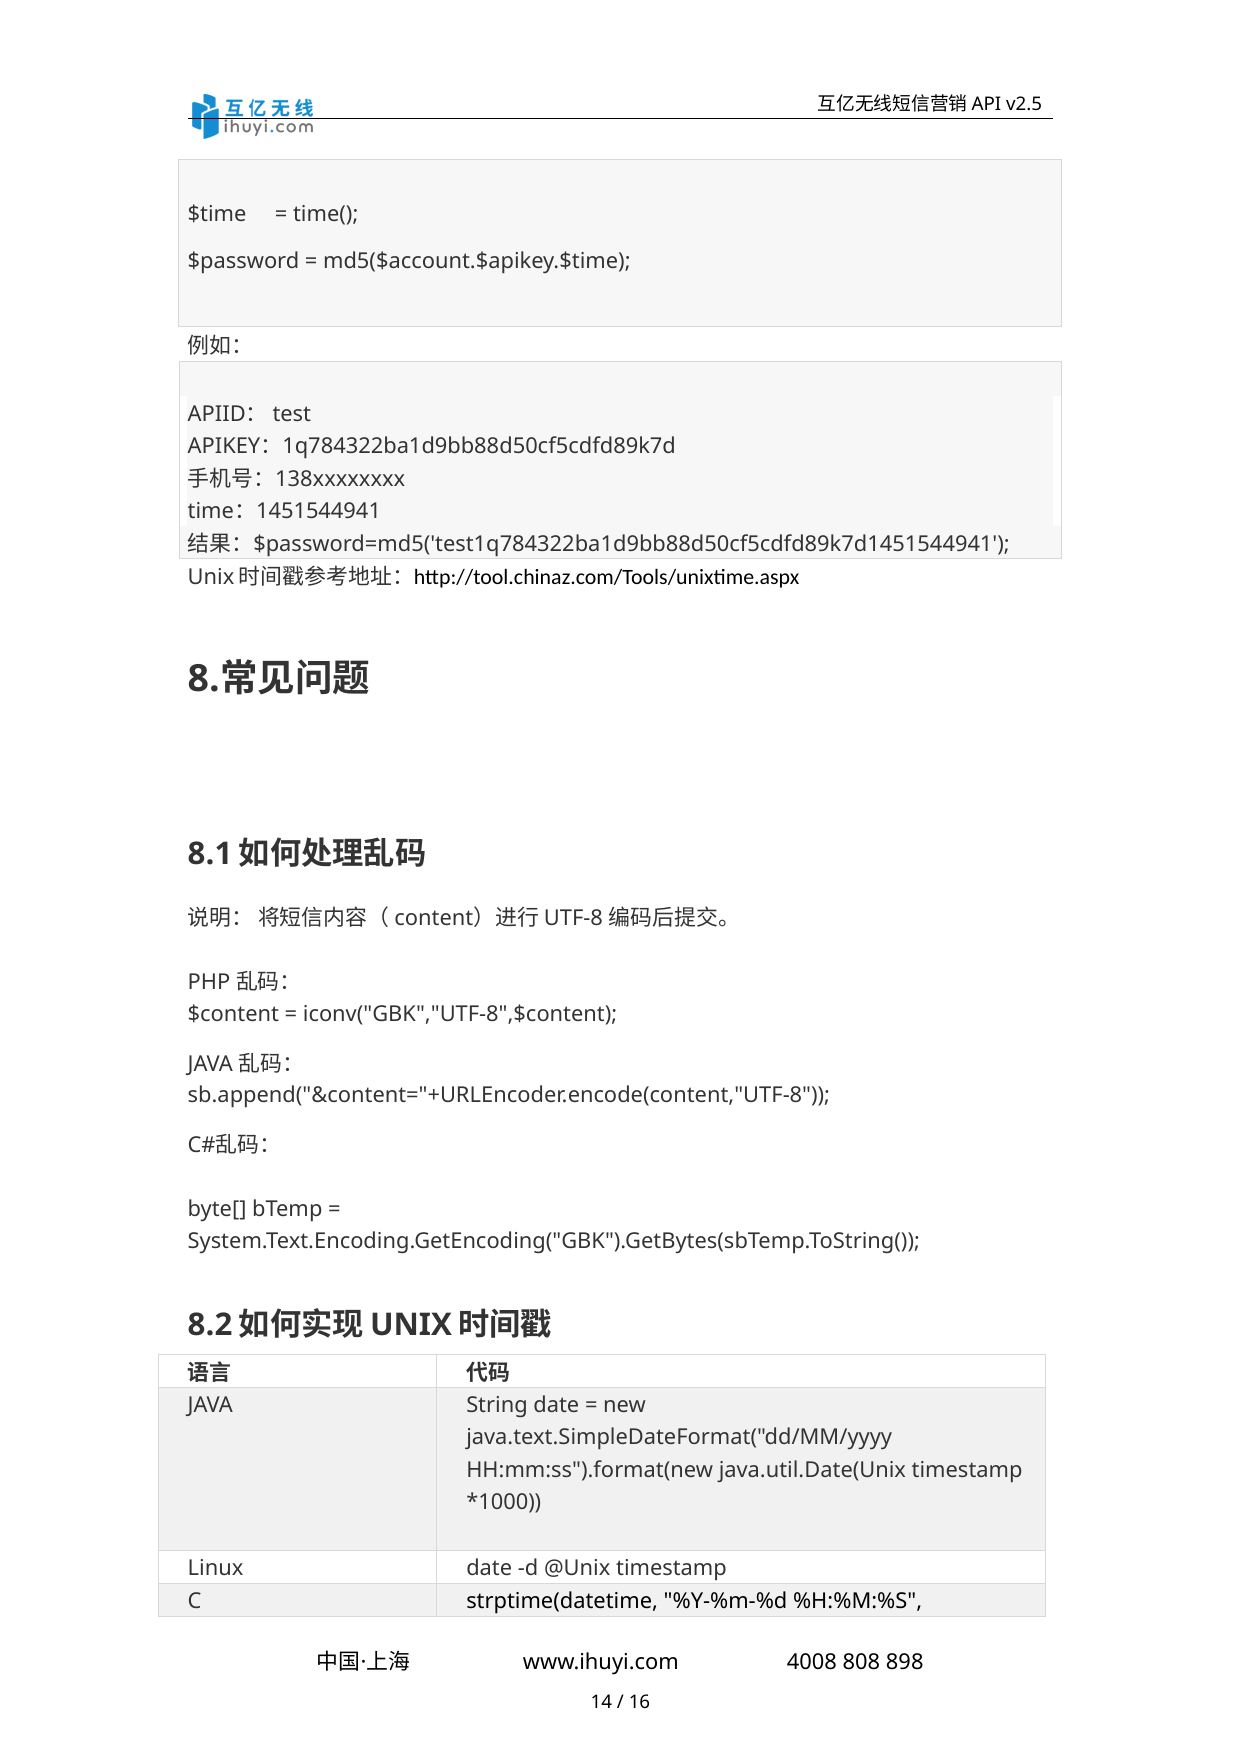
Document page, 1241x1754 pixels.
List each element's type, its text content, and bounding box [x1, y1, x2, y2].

text byte[] bTemp = System.Text.Encoding.GetEncoding("GBK").GetBytes(sbTemp.ToString()); [187, 1191, 1053, 1256]
subtitle 8.常见问题 [187, 642, 1053, 707]
text $content = iconv("GBK","UTF-8",$content); [187, 996, 1053, 1029]
table_cell JAVA [159, 1388, 436, 1550]
table_cell strptime(datetime, "%Y-%m-%d %H:%M:%S", &tm_time); unixtime = mktime(&tm_time); [437, 1584, 1045, 1616]
text Unix时间戳参考地址：http://tool.chinaz.com/Tools/unixtime.aspx [187, 559, 1053, 591]
table_cell date -d @Unix timestamp [437, 1551, 1045, 1583]
text C#乱码： [187, 1126, 1053, 1159]
text 例如： [187, 328, 1053, 361]
text $time = time(); [179, 193, 1061, 229]
text JAVA 乱码： [187, 1045, 1053, 1078]
picture [187, 86, 318, 141]
text 结果：$password=md5('test1q784322ba1d9bb88d50cf5cdfd89k7d1451544941'); [180, 523, 1061, 558]
text $password = md5($account.$apikey.$time); [179, 241, 1061, 276]
text PHP 乱码： [187, 964, 1053, 996]
table_cell String date = new java.text.SimpleDateFormat("dd/MM/yyyy HH:mm:ss").format(new java.util.Date(Unix timestamp *1000)) [437, 1388, 1045, 1550]
text APIKEY：1q784322ba1d9bb88d50cf5cdfd89k7d [187, 428, 1053, 461]
text sb.append("&content="+URLEncoder.encode(content,"UTF-8")); [187, 1078, 1053, 1110]
subtitle 8.2如何实现UNIX时间戳 [187, 1289, 1053, 1354]
text 说明： 将短信内容（ content）进行 UTF-8 编码后提交。 [187, 899, 1053, 932]
text 手机号：138xxxxxxxx [187, 461, 1053, 493]
table_header 代码 [437, 1355, 1045, 1387]
table_header 语言 [159, 1355, 436, 1387]
table_cell Linux [159, 1551, 436, 1583]
text APIID： test [187, 396, 1053, 428]
text time：1451544941 [187, 493, 1053, 523]
table_cell C [159, 1584, 436, 1616]
subtitle 8.1如何处理乱码 [187, 818, 1053, 883]
